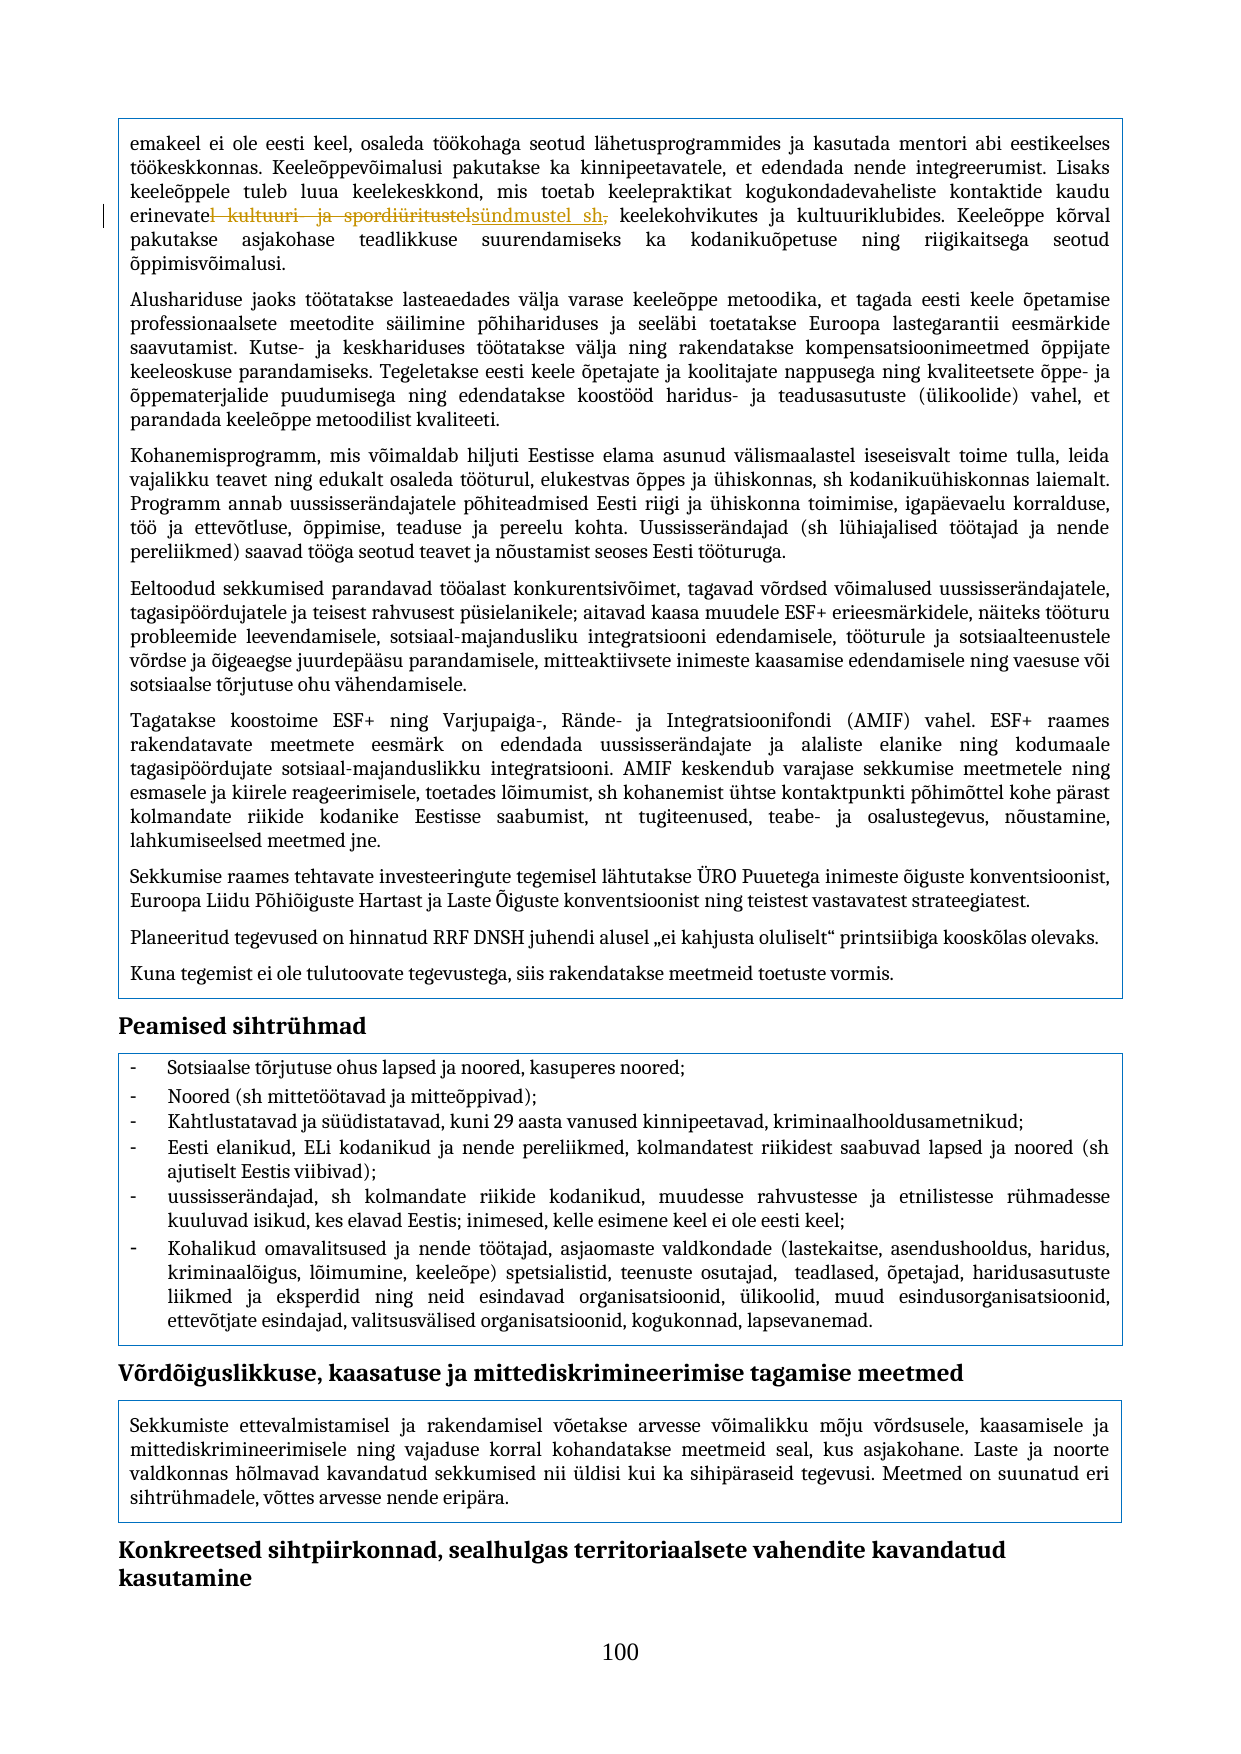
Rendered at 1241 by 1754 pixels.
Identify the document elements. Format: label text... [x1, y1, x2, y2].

text Konkreetsed sihtpiirkonnad, sealhulgas territoriaalsete vahendite kavandatud kasutamine [118, 1536, 1122, 1593]
text Võrdõiguslikkuse, kaasatuse ja mittediskrimineerimise tagamise meetmed [118, 1359, 1122, 1388]
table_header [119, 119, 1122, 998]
text Peamised sihtrühmad [118, 1012, 1122, 1041]
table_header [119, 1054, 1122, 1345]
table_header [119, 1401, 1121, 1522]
